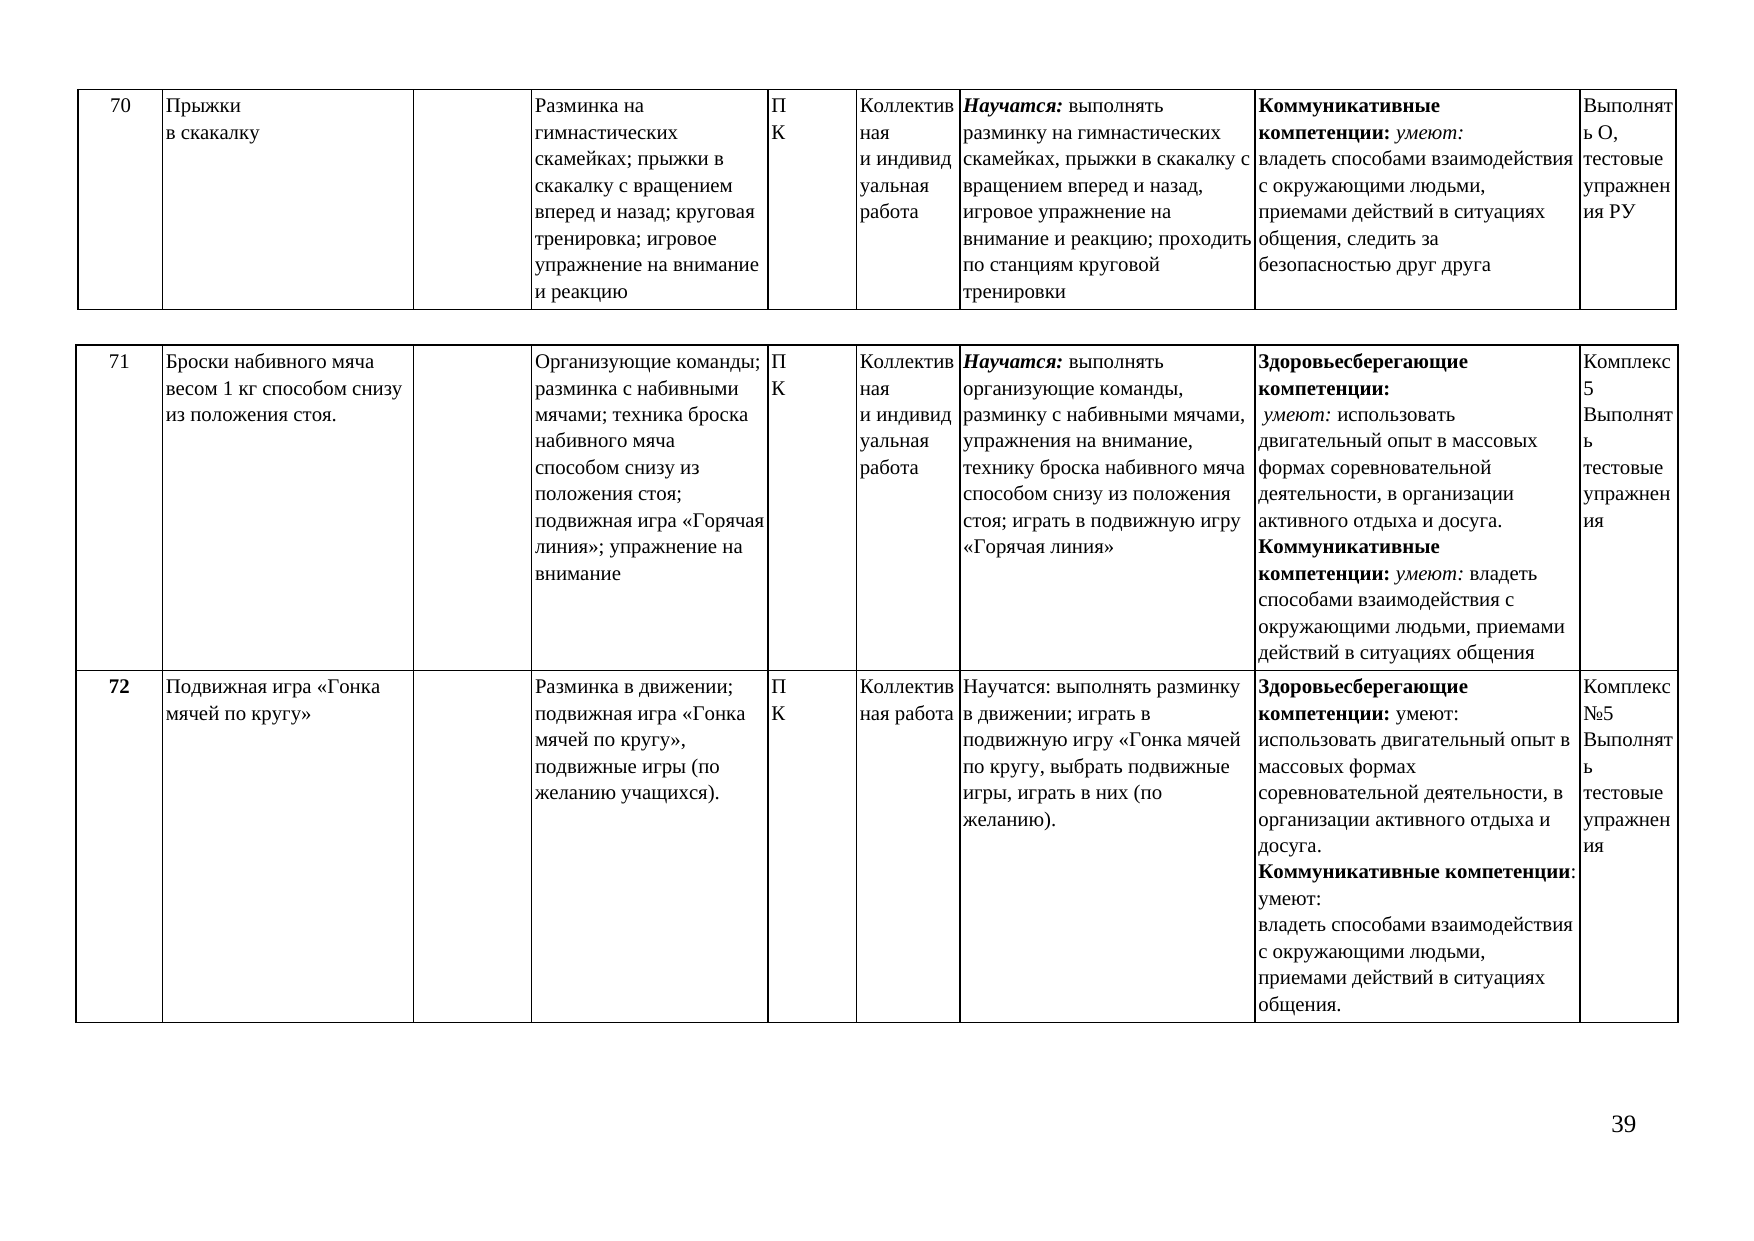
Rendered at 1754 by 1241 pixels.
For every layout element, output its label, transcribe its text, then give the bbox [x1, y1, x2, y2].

table_cell [414, 90, 531, 308]
table_header Научатся: выполнять организующие команды, разминку с набивными мячами, упражнения на внимание, технику броска набивного мяча способом снизу из положения стоя; играть в подвижную игру «Горячая линия» [961, 346, 1254, 670]
table_cell Коллективная и индивидуальная работа [857, 90, 959, 308]
table_cell Разминка на гимнастических скамейках; прыжки в скакалку с вращением вперед и назад; круговая тренировка; игровое упражнение на внимание и реакцию [532, 90, 767, 308]
table_header Броски набивного мяча весом 1 кг способом снизу из положения стоя. [163, 346, 413, 670]
table_header Здоровьесберегающие компетенции: умеют: использовать двигательный опыт в массовых формах соревновательной деятельности, в организации активного отдыха и досуга. Коммуникативные компетенции: умеют: владеть способами взаимодействия с окружающими людьми, приемами действий в ситуациях общения [1256, 346, 1579, 670]
table_cell 70 [79, 90, 162, 308]
table_header 71 [77, 346, 162, 670]
table_cell Коллективная работа [857, 671, 959, 1022]
table_cell Подвижная игра «Гонка мячей по кругу» [163, 671, 413, 1022]
table_cell Научатся: выполнять разминку на гимнастических скамейках, прыжки в скакалку с вращением вперед и назад, игровое упражнение на внимание и реакцию; проходить по станциям круговой тренировки [961, 90, 1254, 308]
table_cell 72 [77, 671, 162, 1022]
table_cell Прыжки в скакалку [163, 90, 413, 308]
table_header П К [769, 346, 856, 670]
table_cell Комплекс №5 Выполнять тестовые упражнения [1581, 671, 1677, 1022]
table_cell [414, 671, 531, 1022]
table_header Комплекс 5 Выполнять тестовые упражнения [1581, 346, 1677, 670]
table_header Коллективная и индивидуальная работа [857, 346, 959, 670]
table_header Организующие команды; разминка с набивными мячами; техника броска набивного мяча способом снизу из положения стоя; подвижная игра «Горячая линия»; упражнение на внимание [532, 346, 767, 670]
table_cell П К [769, 671, 856, 1022]
table_header [414, 346, 531, 670]
table_cell Выполнять О, тестовые упражнения РУ [1581, 90, 1675, 308]
table_cell Разминка в движении; подвижная игра «Гонка мячей по кругу», подвижные игры (по желанию учащихся). [532, 671, 767, 1022]
table_cell П К [769, 90, 856, 308]
table_cell Научатся: выполнять разминку в движении; играть в подвижную игру «Гонка мячей по кругу, выбрать подвижные игры, играть в них (по желанию). [961, 671, 1254, 1022]
table_cell Коммуникативные компетенции: умеют: владеть способами взаимодействия с окружающими людьми, приемами действий в ситуациях общения, следить за безопасностью друг друга [1256, 90, 1579, 308]
table_cell Здоровьесберегающие компетенции: умеют: использовать двигательный опыт в массовых формах соревновательной деятельности, в организации активного отдыха и досуга. Коммуникативные компетенции: умеют: владеть способами взаимодействия с окружающими людьми, приемами действий в ситуациях общения. [1256, 671, 1579, 1022]
